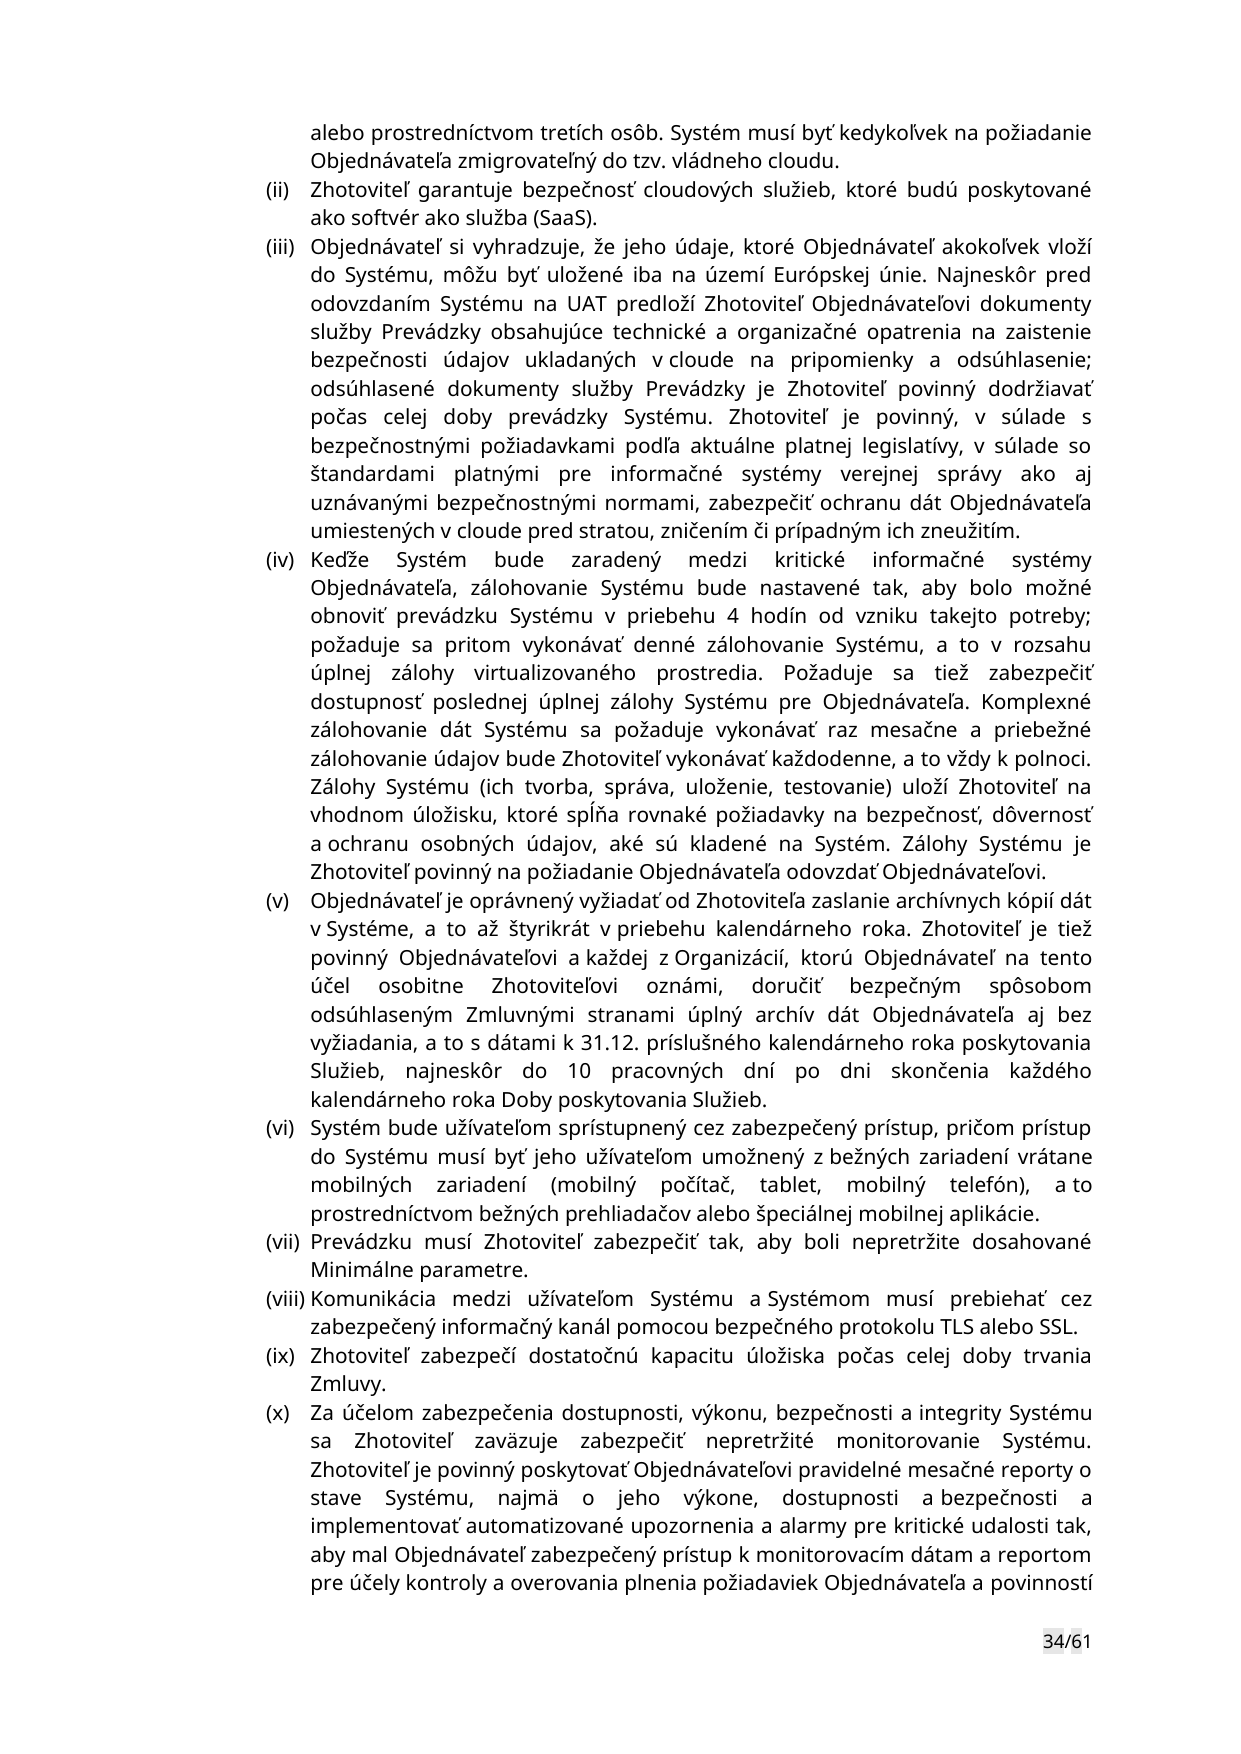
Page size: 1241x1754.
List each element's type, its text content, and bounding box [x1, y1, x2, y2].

text (vii) Prevádzku musí Zhotoviteľ zabezpečiť tak, aby boli nepretržite dosahované Minimálne parametre. [266, 1227, 1093, 1284]
text (viii) Komunikácia medzi užívateľom Systému a Systémom musí prebiehať cez zabezpečený informačný kanál pomocou bezpečného protokolu TLS alebo SSL. [266, 1284, 1093, 1341]
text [266, 118, 1093, 175]
text (iii) Objednávateľ si vyhradzuje, že jeho údaje, ktoré Objednávateľ akokoľvek vloží do Systému, môžu byť uložené iba na území Európskej únie. Najneskôr pred odovzdaním Systému na UAT predloží Zhotoviteľ Objednávateľovi dokumenty služby Prevádzky obsahujúce technické a organizačné opatrenia na zaistenie bezpečnosti údajov ukladaných v cloude na pripomienky a odsúhlasenie; odsúhlasené dokumenty služby Prevádzky je Zhotoviteľ povinný dodržiavať počas celej doby prevádzky Systému. Zhotoviteľ je povinný, v súlade s bezpečnostnými požiadavkami podľa aktuálne platnej legislatívy, v súlade so štandardami platnými pre informačné systémy verejnej správy ako aj uznávanými bezpečnostnými normami, zabezpečiť ochranu dát Objednávateľa umiestených v cloude pred stratou, zničením či prípadným ich zneužitím. [266, 232, 1093, 545]
text (ii) Zhotoviteľ garantuje bezpečnosť cloudových služieb, ktoré budú poskytované ako softvér ako služba (SaaS). [266, 175, 1093, 232]
text (v) Objednávateľ je oprávnený vyžiadať od Zhotoviteľa zaslanie archívnych kópií dát v Systéme, a to až štyrikrát v priebehu kalendárneho roka. Zhotoviteľ je tiež povinný Objednávateľovi a každej z Organizácií, ktorú Objednávateľ na tento účel osobitne Zhotoviteľovi oznámi, doručiť bezpečným spôsobom odsúhlaseným Zmluvnými stranami úplný archív dát Objednávateľa aj bez vyžiadania, a to s dátami k 31.12. príslušného kalendárneho roka poskytovania Služieb, najneskôr do 10 pracovných dní po dni skončenia každého kalendárneho roka Doby poskytovania Služieb. [266, 886, 1093, 1113]
text (vi) Systém bude užívateľom sprístupnený cez zabezpečený prístup, pričom prístup do Systému musí byť jeho užívateľom umožnený z bežných zariadení vrátane mobilných zariadení (mobilný počítač, tablet, mobilný telefón), a to prostredníctvom bežných prehliadačov alebo špeciálnej mobilnej aplikácie. [266, 1113, 1093, 1227]
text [266, 1398, 1093, 1597]
text (ix) Zhotoviteľ zabezpečí dostatočnú kapacitu úložiska počas celej doby trvania Zmluvy. [266, 1341, 1093, 1398]
text (iv) Keďže Systém bude zaradený medzi kritické informačné systémy Objednávateľa, zálohovanie Systému bude nastavené tak, aby bolo možné obnoviť prevádzku Systému v priebehu 4 hodín od vzniku takejto potreby; požaduje sa pritom vykonávať denné zálohovanie Systému, a to v rozsahu úplnej zálohy virtualizovaného prostredia. Požaduje sa tiež zabezpečiť dostupnosť poslednej úplnej zálohy Systému pre Objednávateľa. Komplexné zálohovanie dát Systému sa požaduje vykonávať raz mesačne a priebežné zálohovanie údajov bude Zhotoviteľ vykonávať každodenne, a to vždy k polnoci. Zálohy Systému (ich tvorba, správa, uloženie, testovanie) uloží Zhotoviteľ na vhodnom úložisku, ktoré spĺňa rovnaké požiadavky na bezpečnosť, dôvernosť a ochranu osobných údajov, aké sú kladené na Systém. Zálohy Systému je Zhotoviteľ povinný na požiadanie Objednávateľa odovzdať Objednávateľovi. [266, 545, 1093, 886]
